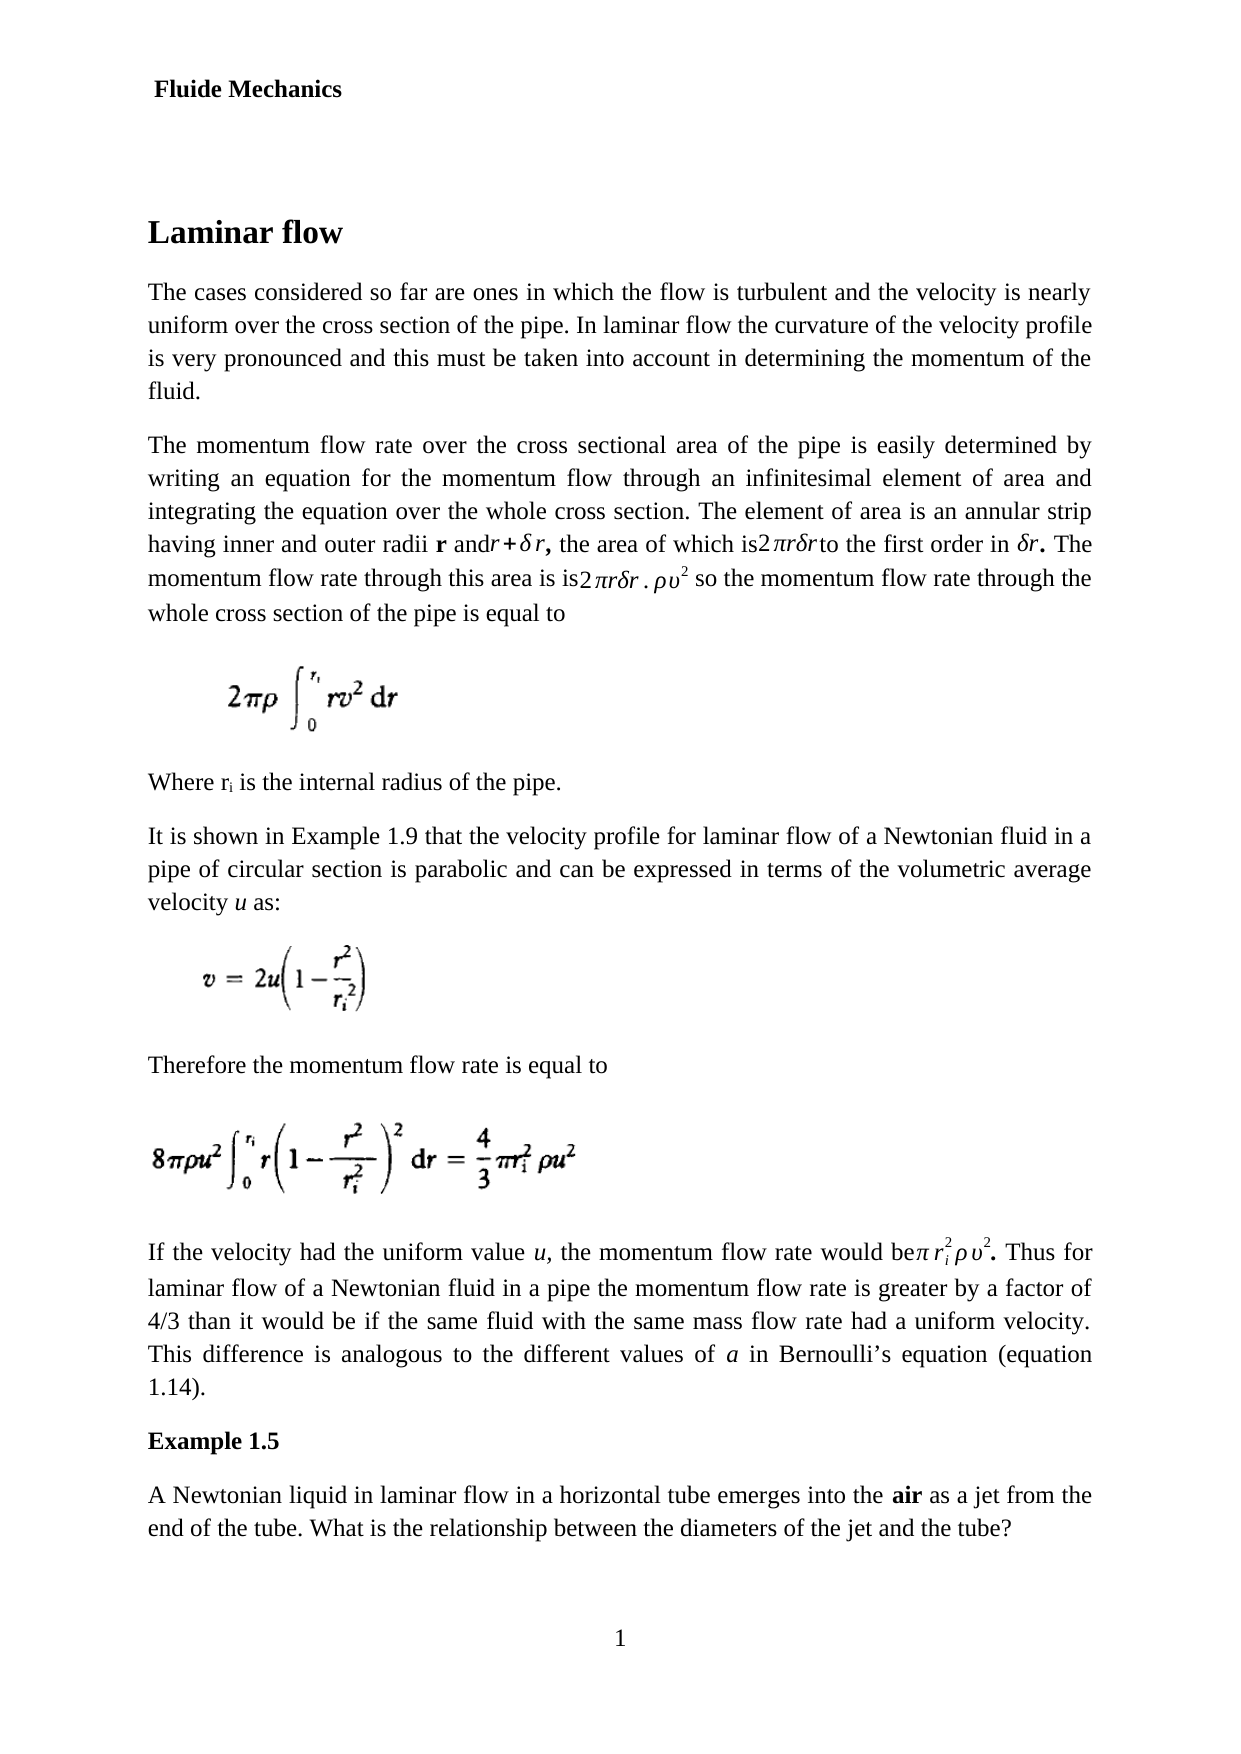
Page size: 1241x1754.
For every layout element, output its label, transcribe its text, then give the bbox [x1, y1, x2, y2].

text Where ri is the internal radius of the pipe. [148, 767, 1093, 796]
text Laminar flow [148, 212, 1093, 251]
text Therefore the momentum flow rate is equal to [148, 1050, 1093, 1079]
text A Newtonian liquid in laminar flow in a horizontal tube emerges into the air as a jet from the end of the tube. What is the relationship between the diameters of the jet and the tube? [148, 1480, 1093, 1542]
picture [147, 941, 466, 1025]
text If the velocity had the uniform value u, the momentum flow rate would be. Thus for laminar flow of a Newtonian fluid in a pipe the momentum flow rate is greater by a factor of 4/3 than it would be if the same fluid with the same mass flow rate had a uniform velocity. This difference is analogous to the different values of a in Bernoulli’s equation (equation 1.14). [148, 1234, 1093, 1401]
text Example 1.5 [148, 1426, 1093, 1455]
text It is shown in Example 1.9 that the velocity profile for laminar flow of a Newtonian fluid in a pipe of circular section is parabolic and can be expressed in terms of the volumetric average velocity u as: [148, 821, 1093, 916]
picture [147, 651, 459, 742]
picture [147, 1103, 587, 1209]
text The cases considered so far are ones in which the flow is turbulent and the velocity is nearly uniform over the cross section of the pipe. In laminar flow the curvature of the velocity profile is very pronounced and this must be taken into account in determining the momentum of the fluid. [148, 277, 1093, 405]
text The momentum flow rate over the cross sectional area of the pipe is easily determined by writing an equation for the momentum flow through an infinitesimal element of area and integrating the equation over the whole cross section. The element of area is an annular strip having inner and outer radii r and, the area of which isto the first order in . The momentum flow rate through this area is is so the momentum flow rate through the whole cross section of the pipe is equal to [148, 430, 1093, 627]
